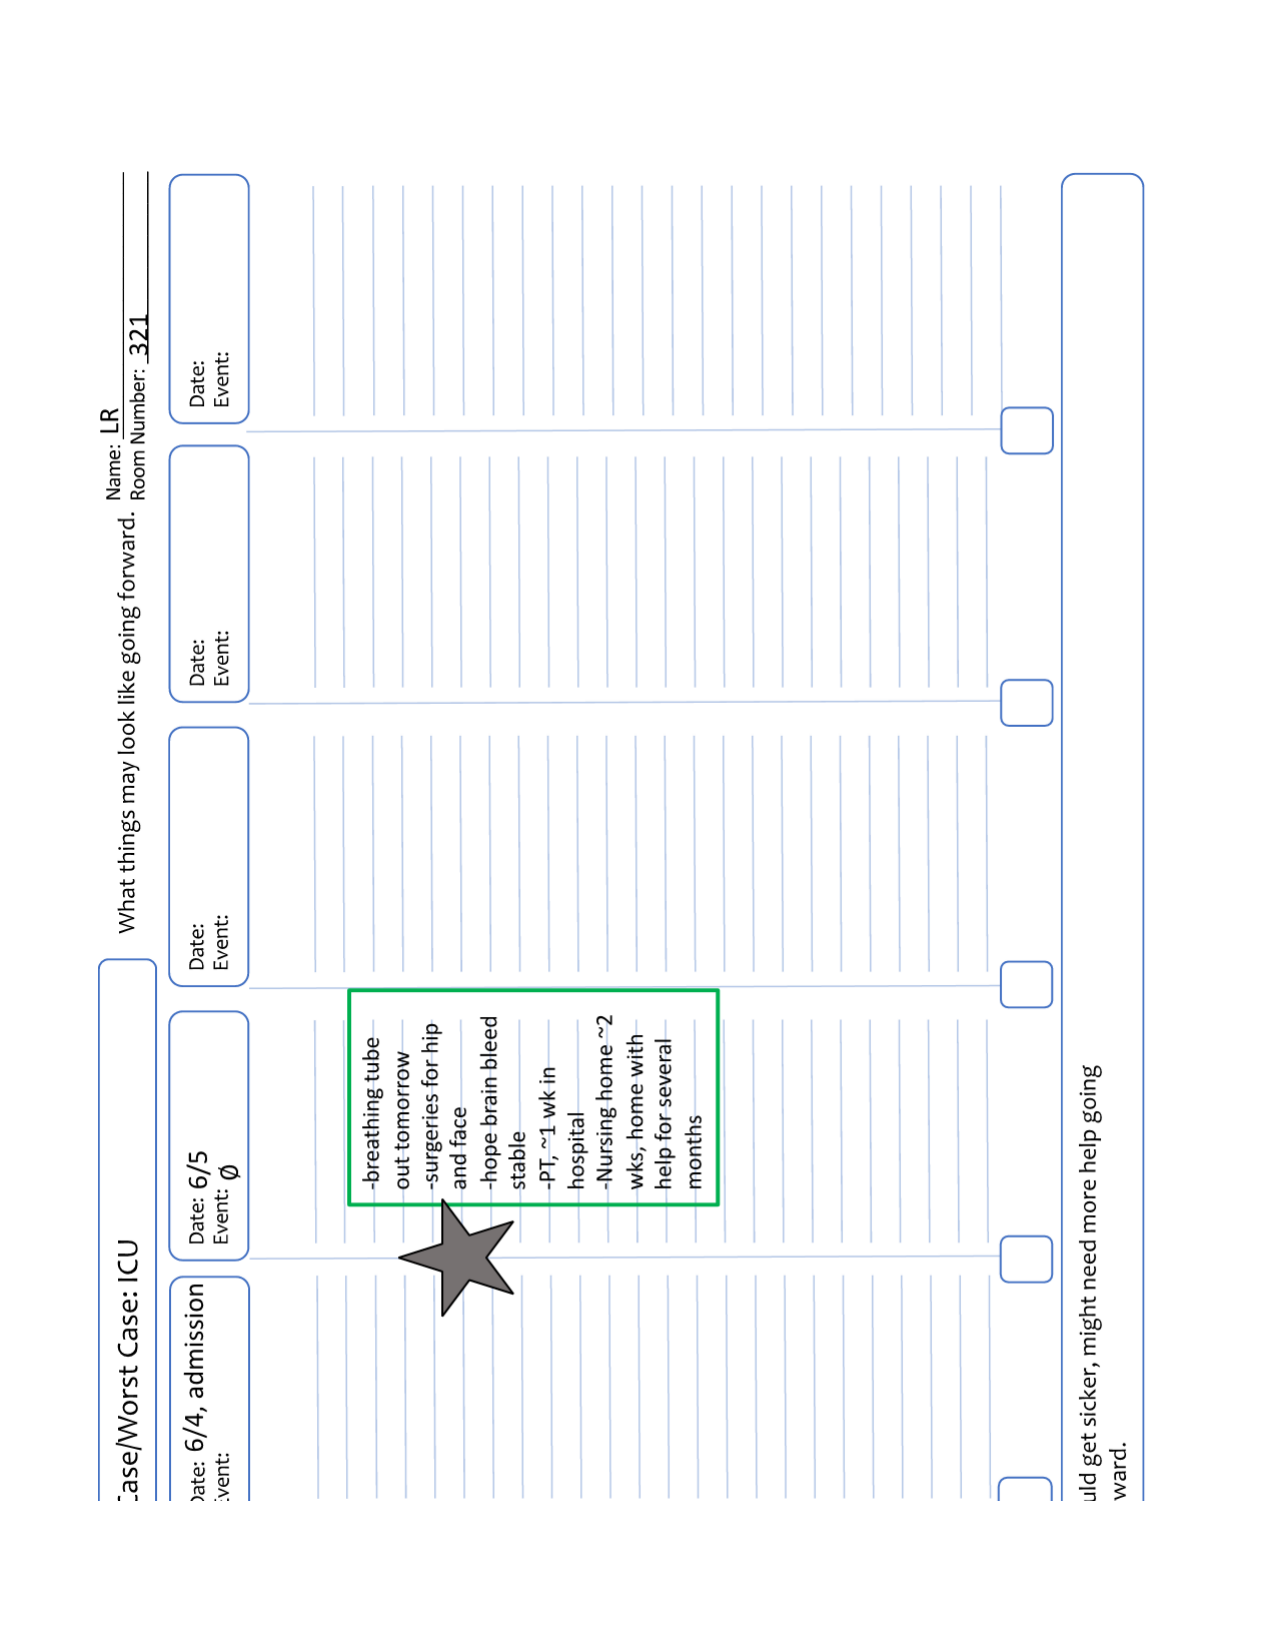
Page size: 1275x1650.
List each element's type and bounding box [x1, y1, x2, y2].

picture [75, 150, 1169, 1501]
